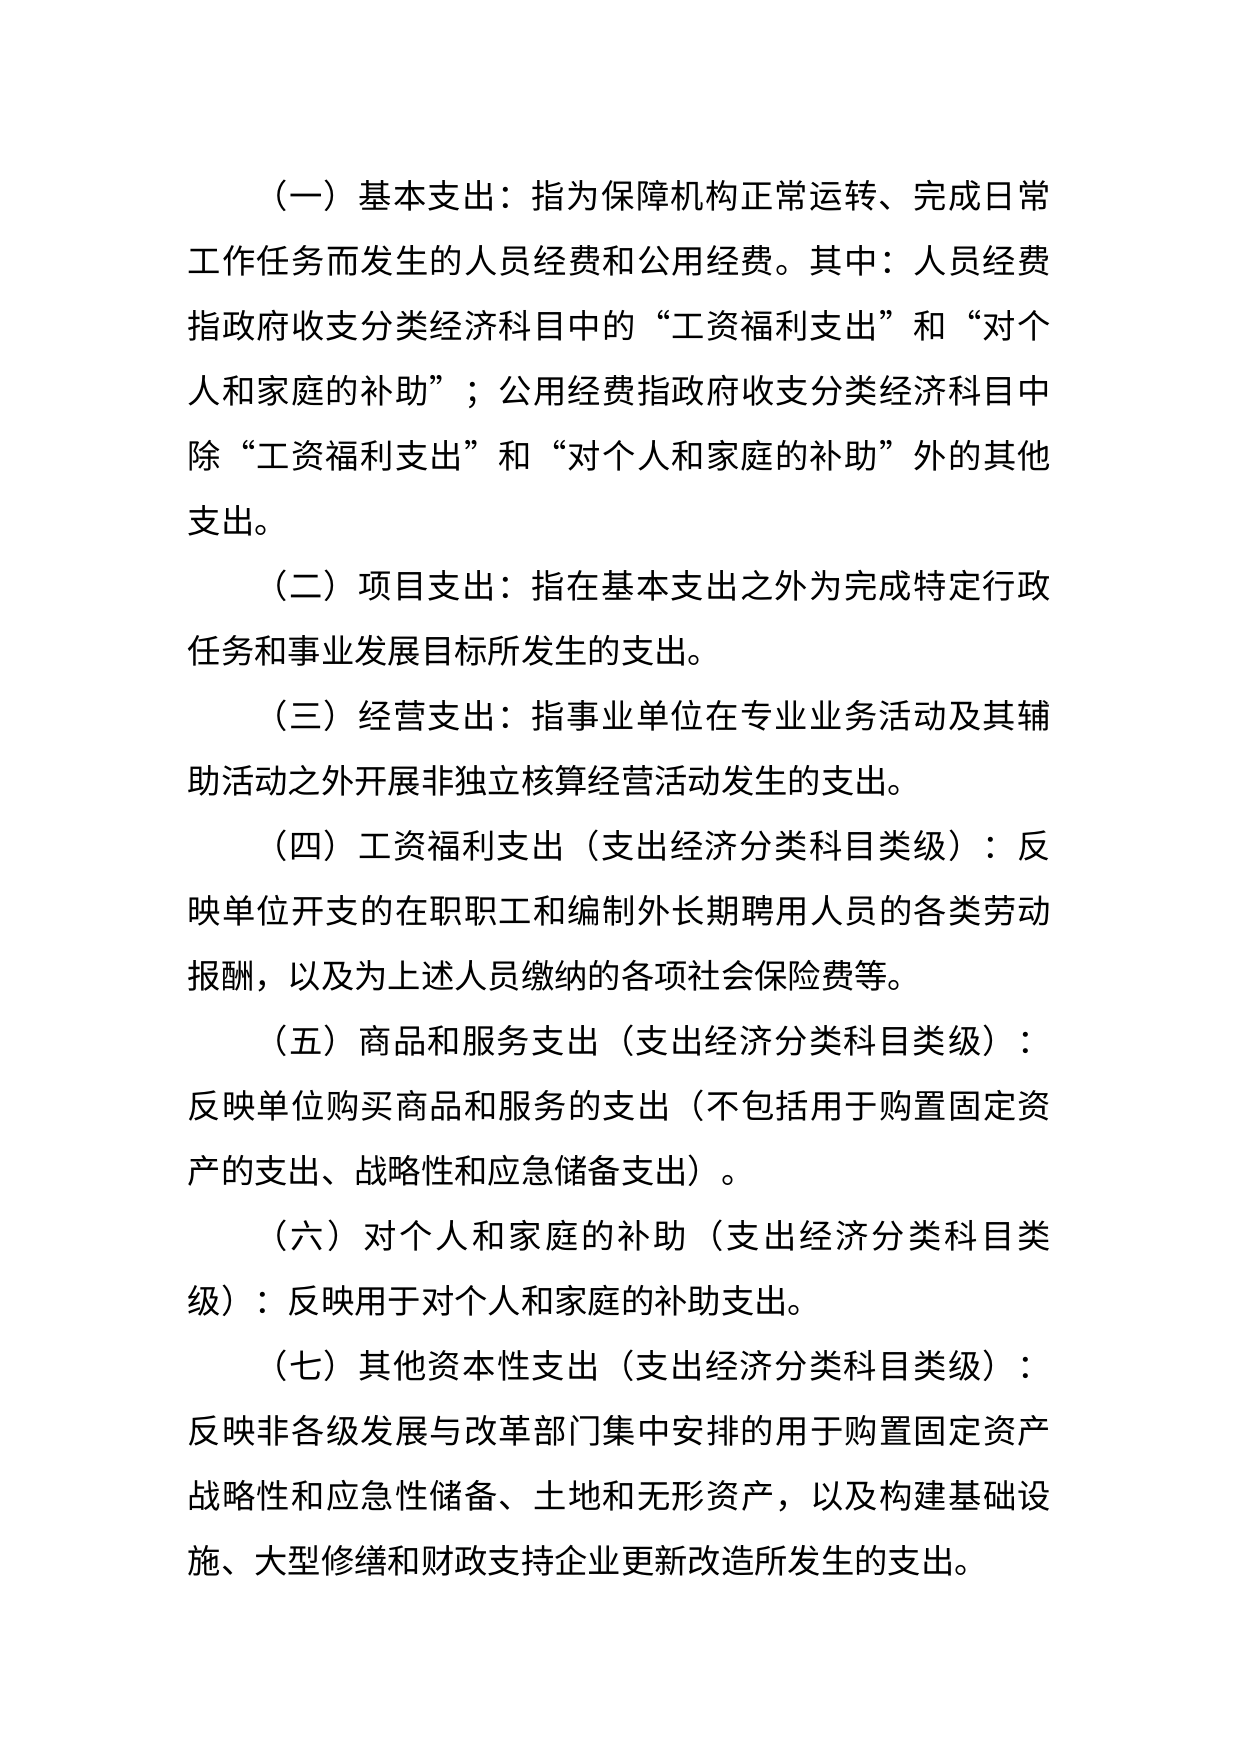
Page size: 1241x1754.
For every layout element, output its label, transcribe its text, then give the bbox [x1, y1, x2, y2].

text （一）基本支出：指为保障机构正常运转、完成日常工作任务而发生的人员经费和公用经费。其中：人员经费指政府收支分类经济科目中的“工资福利支出”和“对个人和家庭的补助”；公用经费指政府收支分类经济科目中除“工资福利支出”和“对个人和家庭的补助”外的其他支出。 [187, 162, 1053, 552]
text （七）其他资本性支出（支出经济分类科目类级）：反映非各级发展与改革部门集中安排的用于购置固定资产、战略性和应急性储备、土地和无形资产，以及构建基础设施、大型修缮和财政支持企业更新改造所发生的支出。 [187, 1332, 1053, 1592]
text （二）项目支出：指在基本支出之外为完成特定行政任务和事业发展目标所发生的支出。 [187, 552, 1053, 682]
text （六）对个人和家庭的补助（支出经济分类科目类级）：反映用于对个人和家庭的补助支出。 [187, 1202, 1053, 1332]
text （三）经营支出：指事业单位在专业业务活动及其辅助活动之外开展非独立核算经营活动发生的支出。 [187, 682, 1053, 812]
text （四）工资福利支出（支出经济分类科目类级）：反映单位开支的在职职工和编制外长期聘用人员的各类劳动报酬，以及为上述人员缴纳的各项社会保险费等。 [187, 812, 1053, 1007]
text （五）商品和服务支出（支出经济分类科目类级）：反映单位购买商品和服务的支出（不包括用于购置固定资产的支出、战略性和应急储备支出）。 [187, 1007, 1053, 1202]
